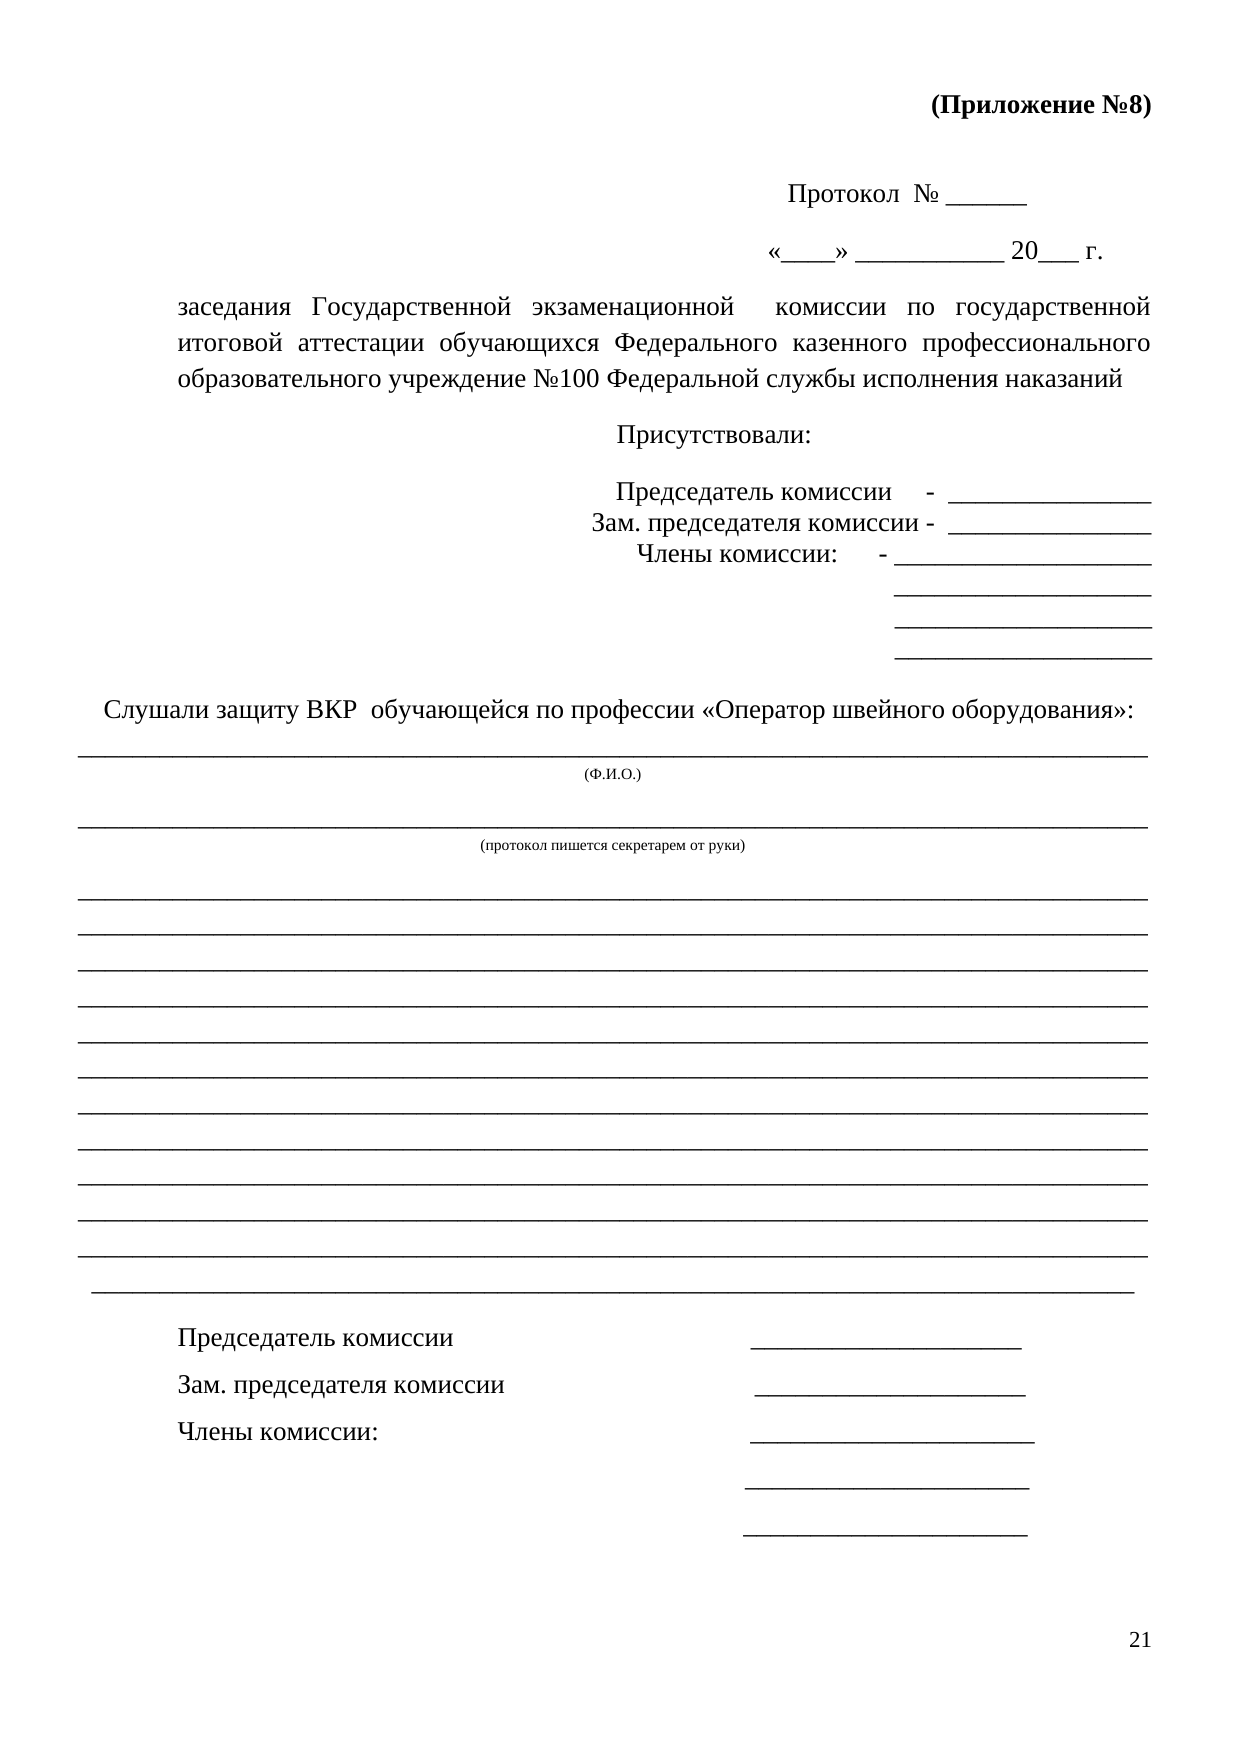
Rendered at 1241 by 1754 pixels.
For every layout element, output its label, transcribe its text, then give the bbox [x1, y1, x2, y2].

text ___________________ [398, 600, 1152, 631]
text (протокол пишется секретарем от руки) __________________________________________________________________________________________________________________________________________________________________________________________________________________________________________________________________________________________________________________________________________________________________________________________________________________________________________________________________________________________________________________________________________________________________________________________________________________________________________________________________________________________________________________________________________________________________________________________________________________________________________________________________________________________________________________________________________________________________________________ [74, 836, 1152, 1296]
text Председатель комиссии - _______________ [177, 475, 1152, 506]
text Зам. председателя комиссии - _______________ [177, 506, 1152, 537]
text «____» ___________ 20___ г. [767, 234, 1152, 265]
text Члены комиссии: _____________________ [177, 1415, 1152, 1446]
text Присутствовали: [177, 418, 1152, 450]
text Зам. председателя комиссии ____________________ [177, 1368, 1152, 1399]
text ___________________ [398, 631, 1152, 662]
text заседания Государственной экзаменационной комиссии по государственной итоговой аттестации обучающихся Федерального казенного профессионального образовательного учреждение №100 Федеральной службы исполнения наказаний [177, 291, 1152, 393]
text Слушали защиту ВКР обучающейся по профессии «Оператор швейного оборудования»: [74, 693, 1152, 724]
text ___________________ [177, 568, 1152, 600]
text Члены комиссии: - ___________________ [177, 537, 1152, 568]
text _____________________ [398, 1508, 1152, 1539]
text _____________________ [177, 1461, 1152, 1492]
text (Приложение №8) [177, 89, 1152, 120]
text Протокол № ______ [177, 177, 1152, 208]
text Председатель комиссии ____________________ [177, 1321, 1152, 1352]
text _______________________________________________________________________________ (Ф.И.О.) _______________________________________________________________________________ [74, 729, 1152, 831]
